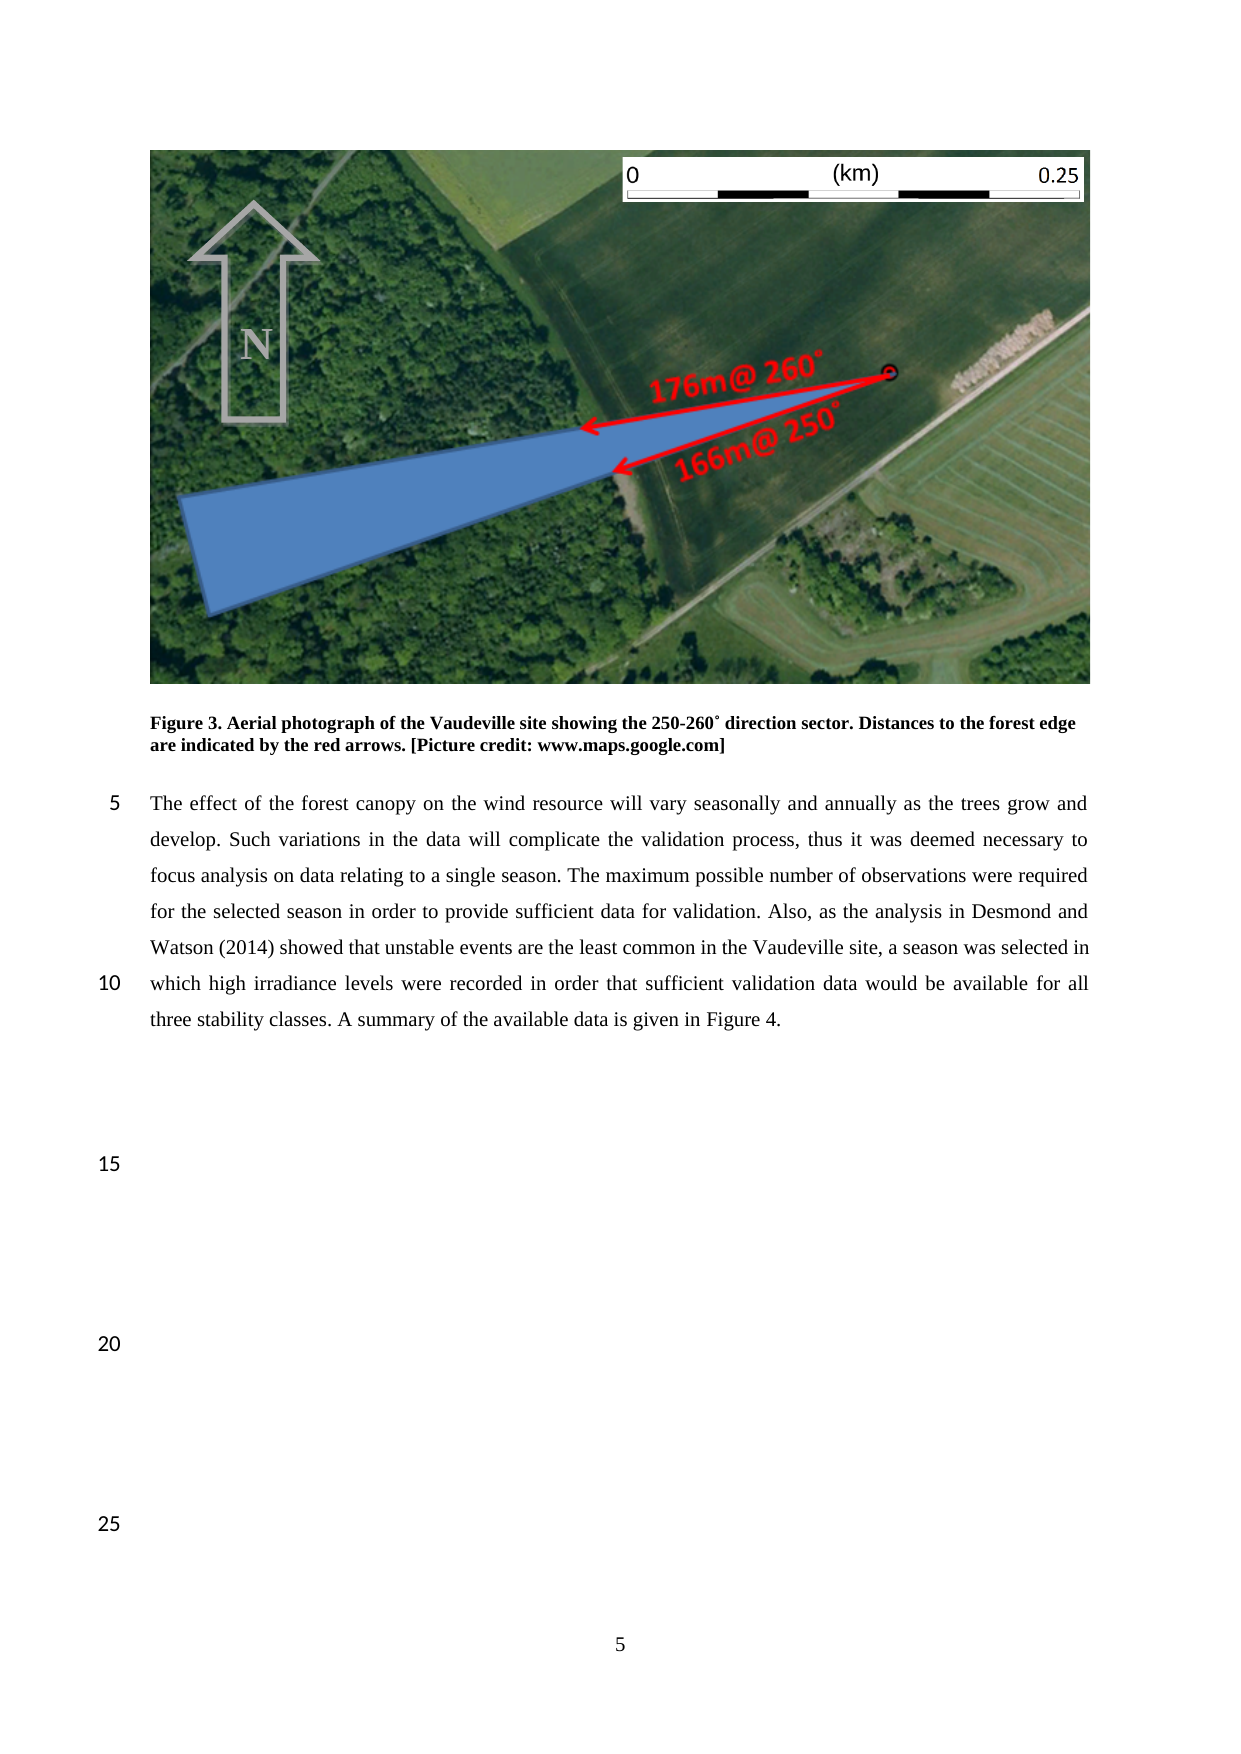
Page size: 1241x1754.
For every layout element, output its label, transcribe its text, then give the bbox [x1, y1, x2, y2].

picture [150, 150, 1091, 684]
text The effect of the forest canopy on the wind resource will vary seasonally and annually as the trees grow and develop. Such variations in the data will complicate the validation process, thus it was deemed necessary to focus analysis on data relating to a single season. The maximum possible number of observations were required for the selected season in order to provide sufficient data for validation. Also, as the analysis in Desmond and Watson (2014) showed that unstable events are the least common in the Vaudeville site, a season was selected in which high irradiance levels were recorded in order that sufficient validation data would be available for all three stability classes. A summary of the available data is given in Figure 4. [150, 791, 1090, 1031]
text Figure 3. Aerial photograph of the Vaudeville site showing the 250-260˚ direction sector. Distances to the forest edge are indicated by the red arrows. [Picture credit: www.maps.google.com] [150, 712, 1090, 755]
